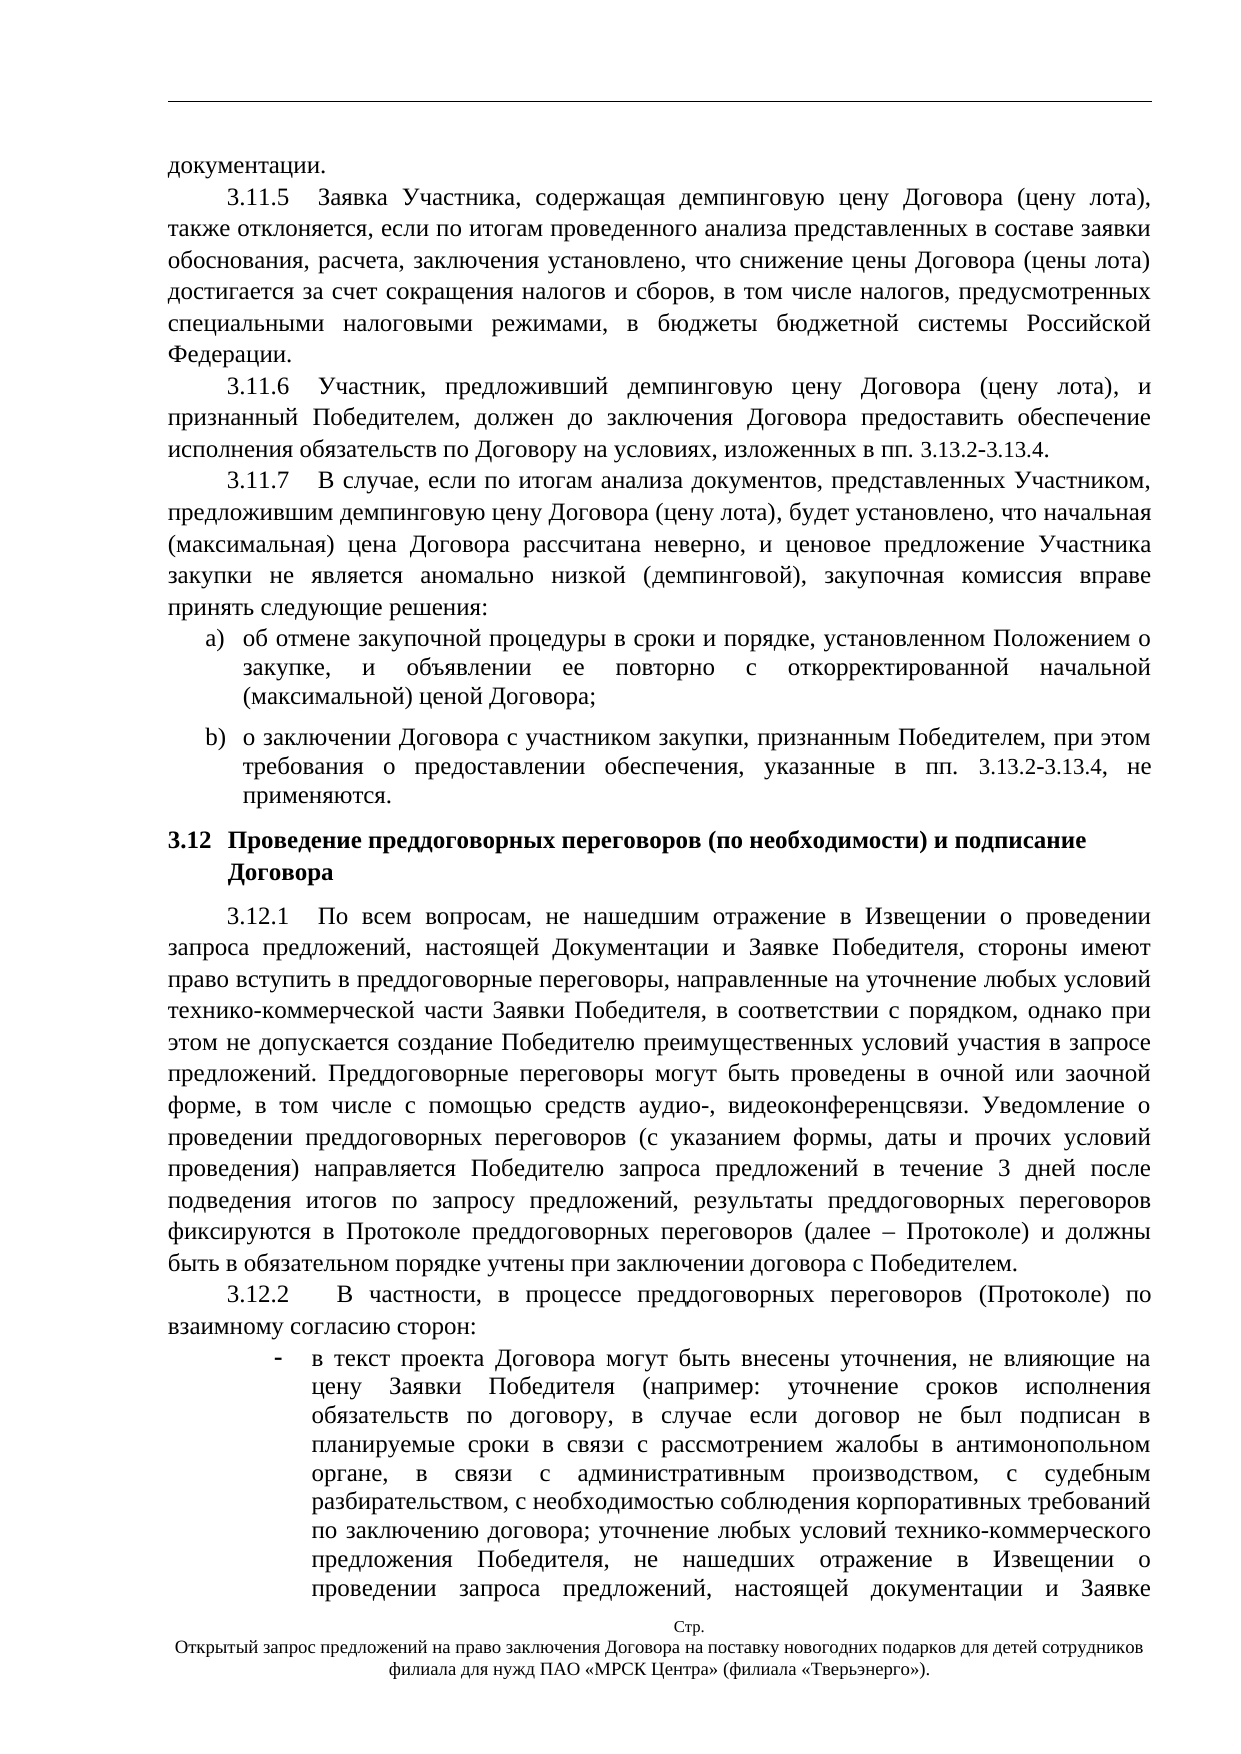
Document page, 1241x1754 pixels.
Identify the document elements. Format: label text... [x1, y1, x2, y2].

list В случае, если по итогам анализа документов, представленных Участником, предложившим демпинговую цену Договора (цену лота), будет установлено, что начальная (максимальная) цена Договора рассчитана неверно, и ценовое предложение Участника закупки не является аномально низкой (демпинговой), закупочная комиссия вправе принять следующие решения: [168, 466, 1152, 621]
list о заключении Договора с участником закупки, признанным Победителем, при этом требования о предоставлении обеспечения, указанные в пп. 3.13.2-3.13.4, не применяются. [205, 722, 1152, 808]
subtitle Проведение преддоговорных переговоров (по необходимости) и подписание Договора [168, 825, 1152, 885]
list По всем вопросам, не нашедшим отражение в Извещении о проведении запроса предложений, настоящей Документации и Заявке Победителя, стороны имеют право вступить в преддоговорные переговоры, направленные на уточнение любых условий технико-коммерческой части Заявки Победителя, в соответствии с порядком, однако при этом не допускается создание Победителю преимущественных условий участия в запросе предложений. Преддоговорные переговоры могут быть проведены в очной или заочной форме, в том числе с помощью средств аудио-, видеоконференцсвязи. Уведомление о проведении преддоговорных переговоров (с указанием формы, даты и прочих условий проведения) направляется Победителю запроса предложений в течение 3 дней после подведения итогов по запросу предложений, результаты преддоговорных переговоров фиксируются в Протоколе преддоговорных переговоров (далее – Протоколе) и должны быть в обязательном порядке учтены при заключении договора с Победителем. [168, 901, 1152, 1277]
list В частности, в процессе преддоговорных переговоров (Протоколе) по взаимному согласию сторон: [168, 1279, 1152, 1340]
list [274, 1343, 1152, 1601]
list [168, 150, 1152, 179]
list об отмене закупочной процедуры в сроки и порядке, установленном Положением о закупке, и объявлении ее повторно с откорректированной начальной (максимальной) ценой Договора; [205, 623, 1152, 710]
list Заявка Участника, содержащая демпинговую цену Договора (цену лота), также отклоняется, если по итогам проведенного анализа представленных в составе заявки обоснования, расчета, заключения установлено, что снижение цены Договора (цены лота) достигается за счет сокращения налогов и сборов, в том числе налогов, предусмотренных специальными налоговыми режимами, в бюджеты бюджетной системы Российской Федерации. [168, 182, 1152, 368]
list Участник, предложивший демпинговую цену Договора (цену лота), и признанный Победителем, должен до заключения Договора предоставить обеспечение исполнения обязательств по Договору на условиях, изложенных в пп. 3.13.2-3.13.4. [168, 371, 1152, 463]
